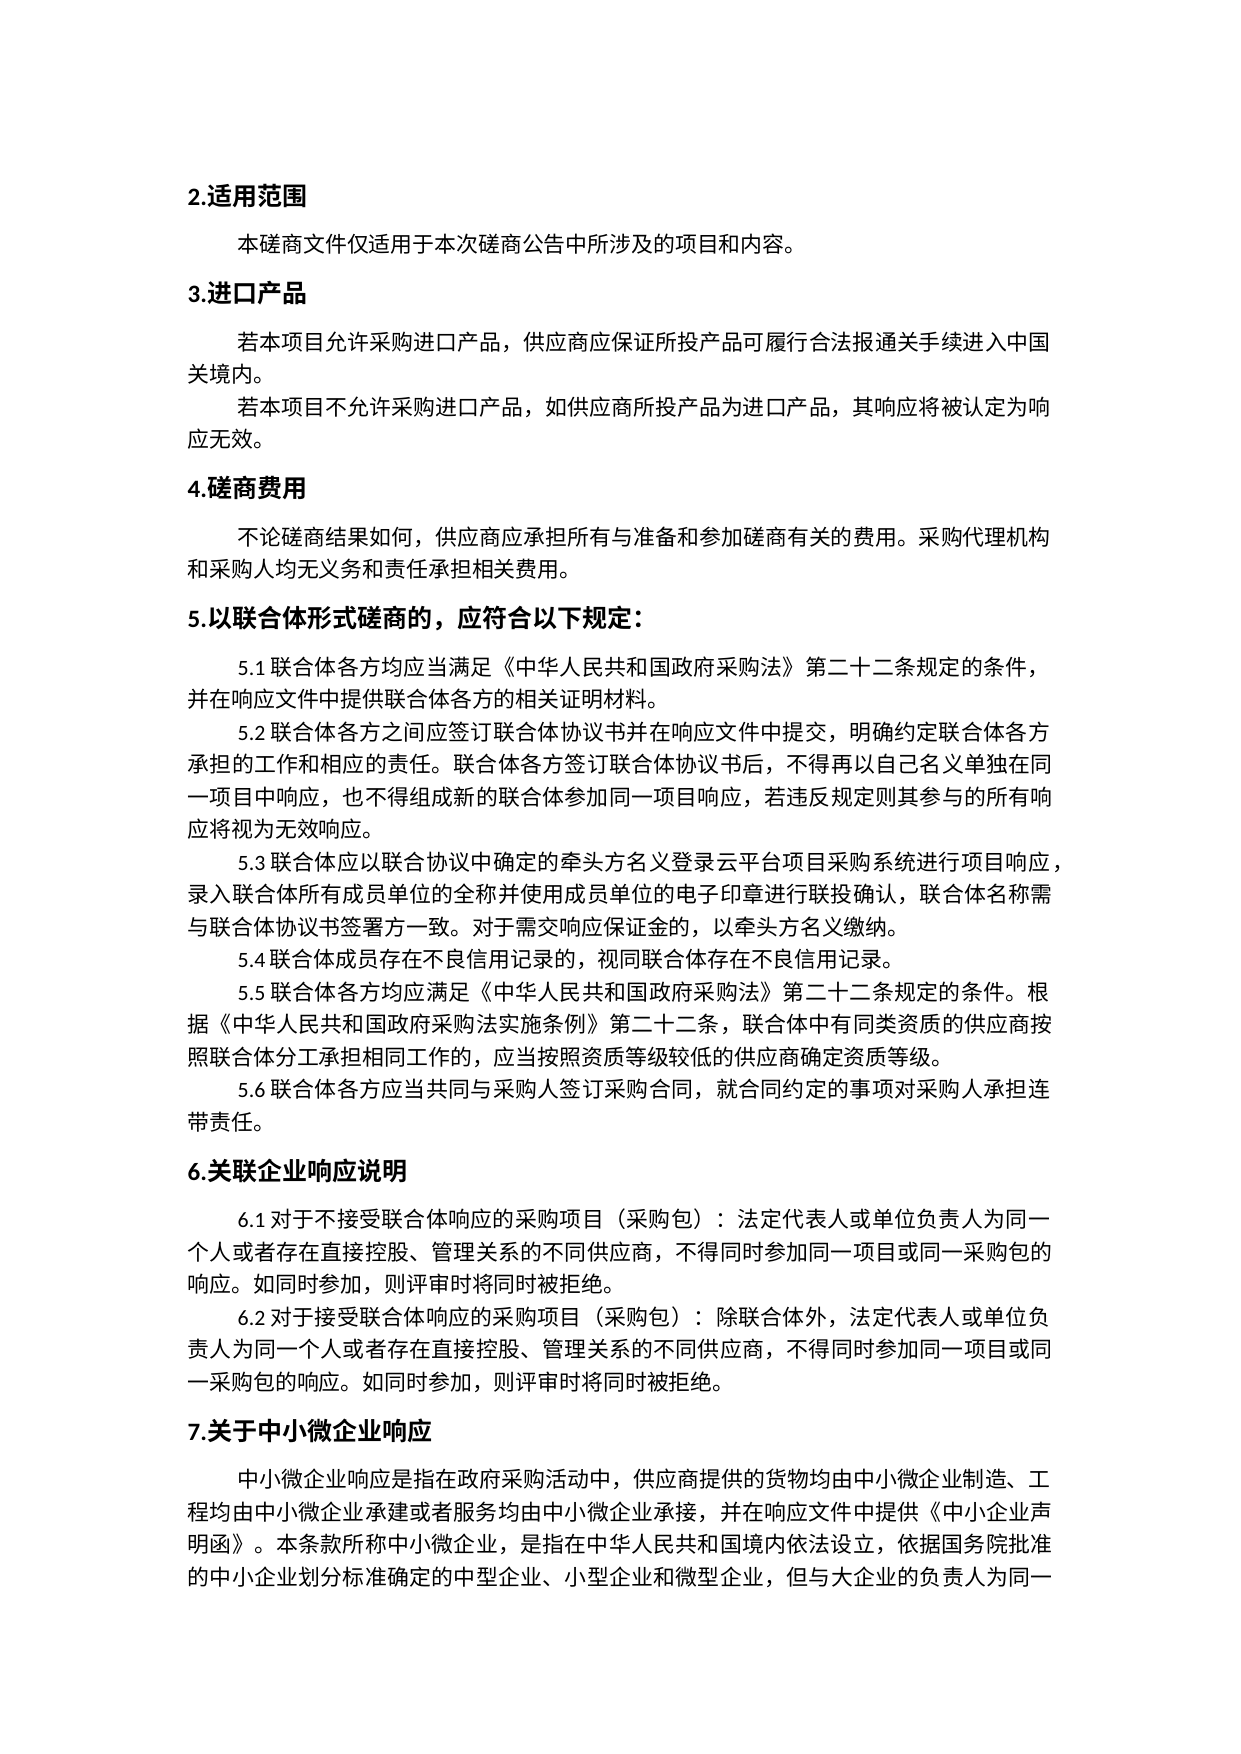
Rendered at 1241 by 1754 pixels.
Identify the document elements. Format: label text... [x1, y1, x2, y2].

text 5.3联合体应以联合协议中确定的牵头方名义登录云平台项目采购系统进行项目响应，录入联合体所有成员单位的全称并使用成员单位的电子印章进行联投确认，联合体名称需与联合体协议书签署方一致。对于需交响应保证金的，以牵头方名义缴纳。 [187, 844, 1053, 942]
text 2.适用范围 [187, 162, 1053, 227]
text 不论磋商结果如何，供应商应承担所有与准备和参加磋商有关的费用。采购代理机构和采购人均无义务和责任承担相关费用。 [187, 519, 1053, 584]
text 6.关联企业响应说明 [187, 1137, 1053, 1202]
text 5.5联合体各方均应满足《中华人民共和国政府采购法》第二十二条规定的条件。根据《中华人民共和国政府采购法实施条例》第二十二条，联合体中有同类资质的供应商按照联合体分工承担相同工作的，应当按照资质等级较低的供应商确定资质等级。 [187, 974, 1053, 1072]
text 5.以联合体形式磋商的，应符合以下规定： [187, 584, 1053, 649]
text 5.4联合体成员存在不良信用记录的，视同联合体存在不良信用记录。 [187, 942, 1053, 974]
text 3.进口产品 [187, 259, 1053, 324]
text 5.2联合体各方之间应签订联合体协议书并在响应文件中提交，明确约定联合体各方承担的工作和相应的责任。联合体各方签订联合体协议书后，不得再以自己名义单独在同一项目中响应，也不得组成新的联合体参加同一项目响应，若违反规定则其参与的所有响应将视为无效响应。 [187, 714, 1053, 844]
text 若本项目不允许采购进口产品，如供应商所投产品为进口产品，其响应将被认定为响应无效。 [187, 389, 1053, 454]
text 6.1对于不接受联合体响应的采购项目（采购包）：法定代表人或单位负责人为同一个人或者存在直接控股、管理关系的不同供应商，不得同时参加同一项目或同一采购包的响应。如同时参加，则评审时将同时被拒绝。 [187, 1202, 1053, 1299]
text 7.关于中小微企业响应 [187, 1397, 1053, 1462]
text 若本项目允许采购进口产品，供应商应保证所投产品可履行合法报通关手续进入中国关境内。 [187, 324, 1053, 389]
text 4.磋商费用 [187, 454, 1053, 519]
text 6.2对于接受联合体响应的采购项目（采购包）：除联合体外，法定代表人或单位负责人为同一个人或者存在直接控股、管理关系的不同供应商，不得同时参加同一项目或同一采购包的响应。如同时参加，则评审时将同时被拒绝。 [187, 1299, 1053, 1397]
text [187, 1462, 1053, 1592]
text 本磋商文件仅适用于本次磋商公告中所涉及的项目和内容。 [187, 227, 1053, 259]
text 5.1联合体各方均应当满足《中华人民共和国政府采购法》第二十二条规定的条件，并在响应文件中提供联合体各方的相关证明材料。 [187, 649, 1053, 714]
text 5.6联合体各方应当共同与采购人签订采购合同，就合同约定的事项对采购人承担连带责任。 [187, 1072, 1053, 1137]
